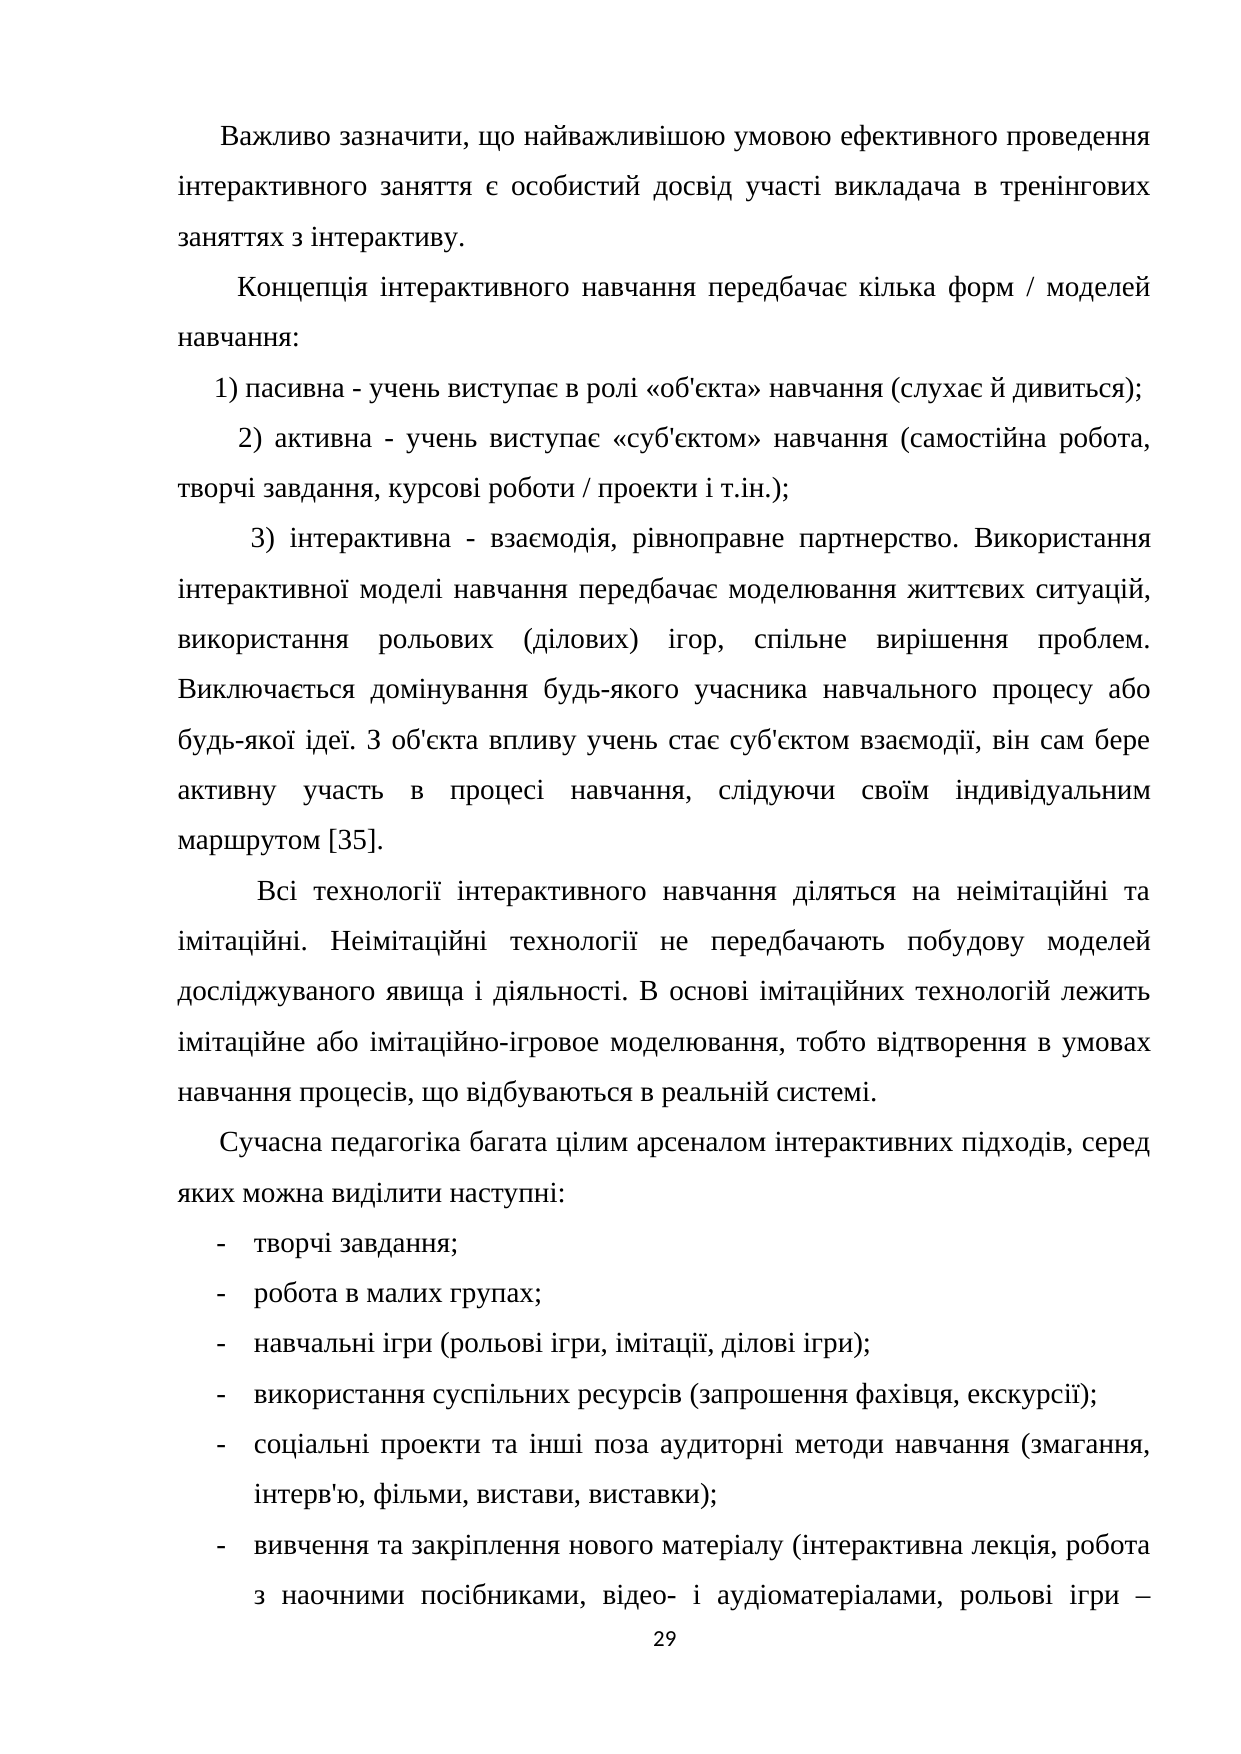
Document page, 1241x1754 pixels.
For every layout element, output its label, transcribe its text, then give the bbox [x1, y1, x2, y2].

list робота в малих групах; [216, 1275, 1152, 1309]
list навчальні ігри (рольові ігри, імітації, ділові ігри); [216, 1326, 1152, 1359]
list соціальні проекти та інші поза аудиторні методи навчання (змагання, інтерв'ю, фільми, вистави, виставки); [216, 1426, 1152, 1510]
text 2) активна - учень виступає «суб'єктом» навчання (самостійна робота, творчі завдання, курсові роботи / проекти і т.ін.); [177, 420, 1152, 504]
text 3) інтерактивна - взаємодія, рівноправне партнерство. Використання інтерактивної моделі навчання передбачає моделювання життєвих ситуацій, використання рольових (ділових) ігор, спільне вирішення проблем. Виключається домінування будь-якого учасника навчального процесу або будь-якої ідеї. З об'єкта впливу учень стає суб'єктом взаємодії, він сам бере активну участь в процесі навчання, слідуючи своїм індивідуальним маршрутом [35]. [177, 521, 1152, 856]
text Важливо зазначити, що найважливішою умовою ефективного проведення інтерактивного заняття є особистий досвід участі викладача в тренінгових заняттях з інтерактиву. [177, 118, 1152, 252]
text 1) пасивна - учень виступає в ролі «об'єкта» навчання (слухає й дивиться); [177, 370, 1152, 403]
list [216, 1527, 1152, 1611]
text Сучасна педагогіка багата цілим арсеналом інтерактивних підходів, серед яких можна виділити наступні: [177, 1124, 1152, 1208]
list творчі завдання; [216, 1225, 1152, 1258]
text Концепція інтерактивного навчання передбачає кілька форм / моделей навчання: [177, 269, 1152, 353]
text Всі технології інтерактивного навчання діляться на неімітаційні та імітаційні. Неімітаційні технології не передбачають побудову моделей досліджуваного явища і діяльності. В основі імітаційних технологій лежить імітаційне або імітаційно-ігровое моделювання, тобто відтворення в умовах навчання процесів, що відбуваються в реальній системі. [177, 873, 1152, 1108]
list використання суспільних ресурсів (запрошення фахівця, екскурсії); [216, 1376, 1152, 1409]
